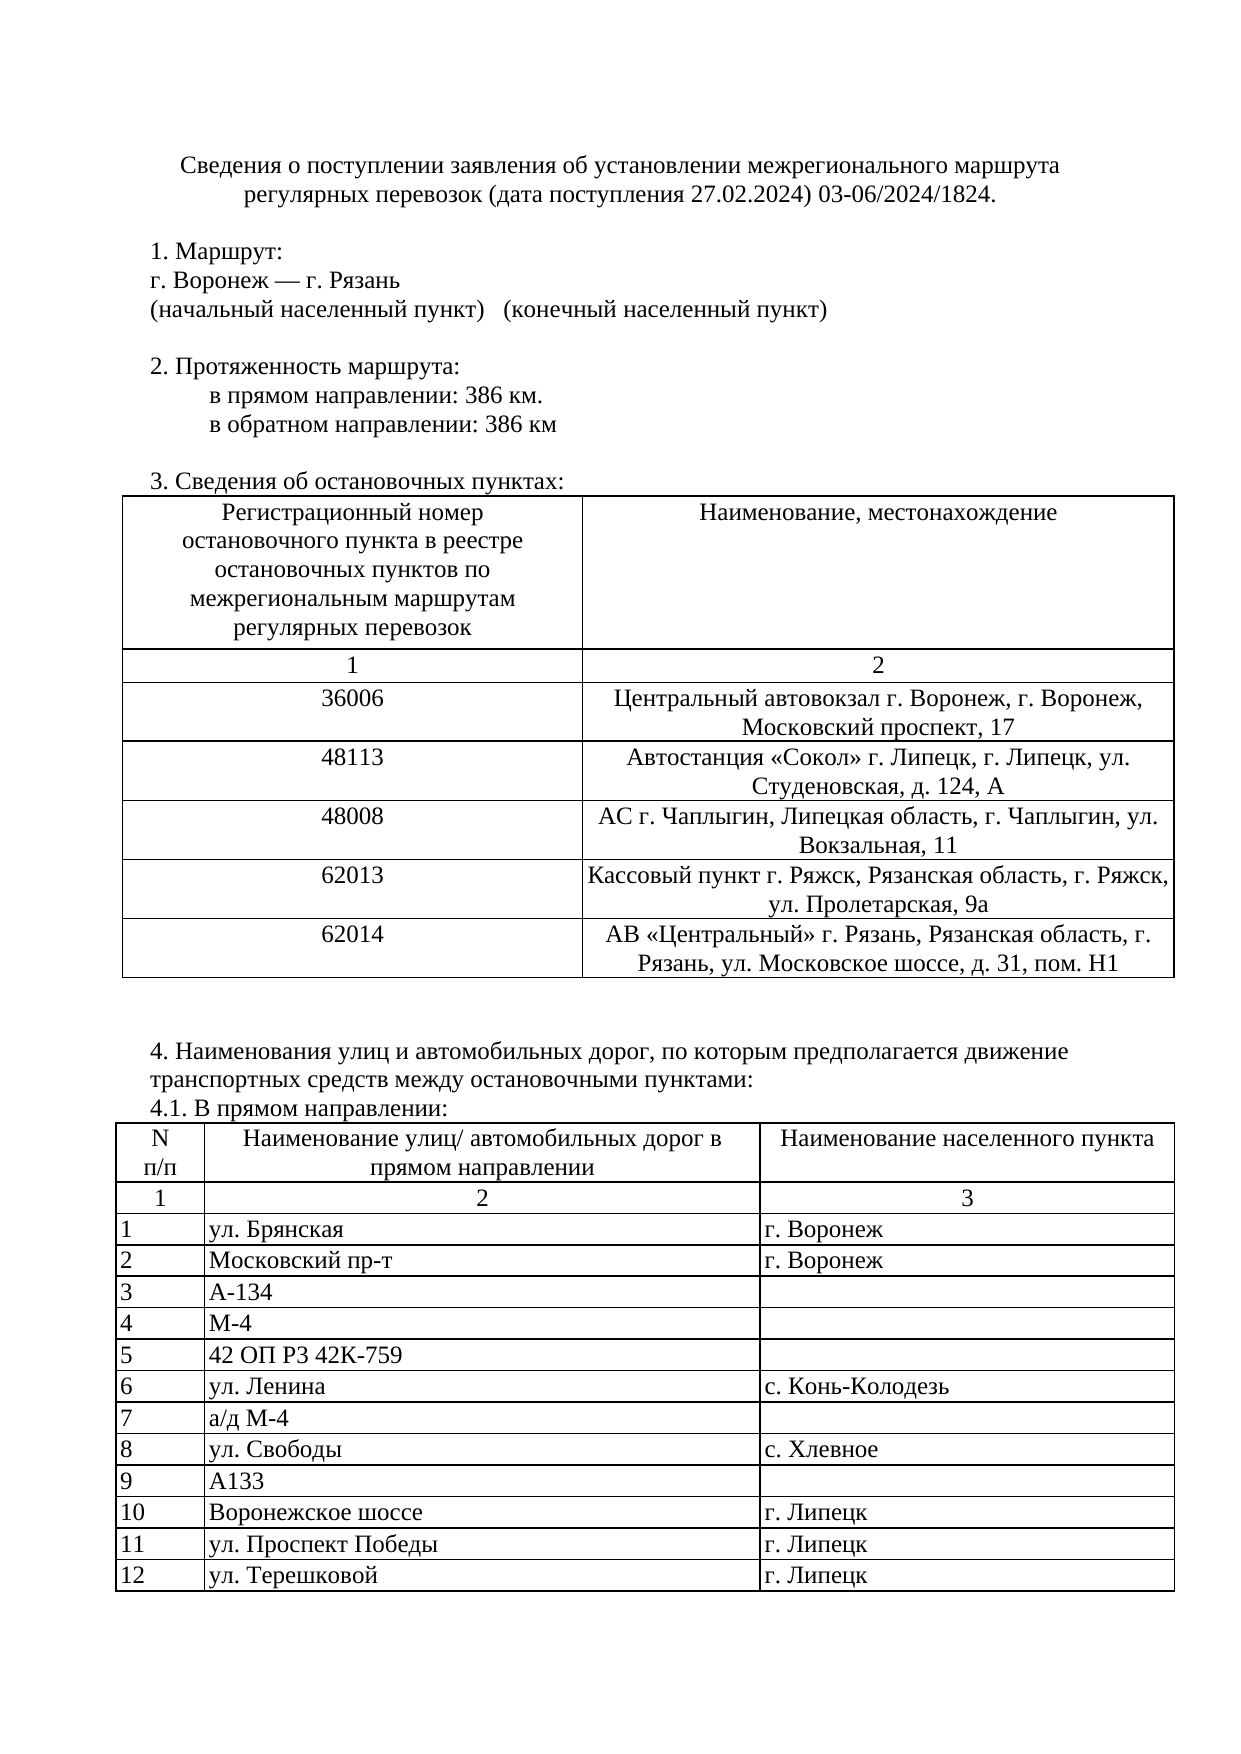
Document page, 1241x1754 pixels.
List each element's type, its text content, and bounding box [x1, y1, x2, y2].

table_cell [761, 1277, 1174, 1307]
table_cell 2 [205, 1183, 759, 1212]
text в обратном направлении: 386 км [150, 409, 1090, 437]
table_cell 36006 [123, 683, 582, 740]
table_cell ул. Свободы [205, 1434, 759, 1464]
table_cell Воронежское шоссе [205, 1497, 759, 1527]
table_header N п/п [117, 1124, 204, 1181]
table_cell [761, 1340, 1174, 1370]
table_cell Автостанция «Сокол» г. Липецк, г. Липецк, ул. Студеновская, д. 124, А [583, 742, 1173, 799]
text 3. Сведения об остановочных пунктах: [150, 466, 1090, 495]
table_cell г. Воронеж [761, 1214, 1174, 1244]
table_cell с. Хлевное [761, 1434, 1174, 1464]
table_cell [761, 1466, 1174, 1496]
table_cell [761, 1308, 1174, 1338]
table_cell 42 ОП Р3 42К-759 [205, 1340, 759, 1370]
table_cell 2 [583, 650, 1173, 681]
table_cell Центральный автовокзал г. Воронеж, г. Воронеж, Московский проспект, 17 [583, 683, 1173, 740]
table_cell 62013 [123, 860, 582, 918]
text 4. Наименования улиц и автомобильных дорог, по которым предполагается движение транспортных средств между остановочными пунктами: [150, 1036, 1090, 1093]
table_header Регистрационный номер остановочного пункта в реестре остановочных пунктов по межрегиональным маршрутам регулярных перевозок [123, 497, 582, 648]
table_cell [761, 1403, 1174, 1433]
table_cell 12 [117, 1560, 204, 1590]
table_cell АС г. Чаплыгин, Липецкая область, г. Чаплыгин, ул. Вокзальная, 11 [583, 801, 1173, 858]
table_cell Кассовый пункт г. Ряжск, Рязанская область, г. Ряжск, ул. Пролетарская, 9а [583, 860, 1173, 918]
table_cell г. Липецк [761, 1529, 1174, 1558]
table_header Наименование улиц/ автомобильных дорог в прямом направлении [205, 1124, 759, 1181]
table_cell г. Липецк [761, 1560, 1174, 1590]
table_cell ул. Ленина [205, 1371, 759, 1401]
table_cell 2 [117, 1246, 204, 1275]
table_cell 9 [117, 1466, 204, 1496]
text в прямом направлении: 386 км. [150, 380, 1090, 409]
text Сведения о поступлении заявления об установлении межрегионального маршрута регулярных перевозок (дата поступления 27.02.2024) 03-06/2024/1824. [150, 150, 1090, 207]
table_cell Московский пр-т [205, 1246, 759, 1275]
table_cell ул. Терешковой [205, 1560, 759, 1590]
table_cell 11 [117, 1529, 204, 1558]
table_cell 6 [117, 1371, 204, 1401]
table_cell 7 [117, 1403, 204, 1433]
table_cell ул. Проспект Победы [205, 1529, 759, 1558]
table_cell 1 [117, 1183, 204, 1212]
table_cell 3 [117, 1277, 204, 1307]
table_cell 1 [123, 650, 582, 681]
table_cell 5 [117, 1340, 204, 1370]
text 2. Протяженность маршрута: [150, 351, 1090, 380]
text 1. Маршрут: [150, 236, 1090, 265]
text г. Воронеж — г. Рязань [150, 265, 1090, 294]
table_header Наименование населенного пункта [761, 1124, 1174, 1181]
table_cell А-134 [205, 1277, 759, 1307]
table_cell а/д М-4 [205, 1403, 759, 1433]
table_cell 48113 [123, 742, 582, 799]
table_cell г. Воронеж [761, 1246, 1174, 1275]
table_cell г. Липецк [761, 1497, 1174, 1527]
table_cell ул. Брянская [205, 1214, 759, 1244]
text 4.1. В прямом направлении: [150, 1093, 1090, 1122]
table_cell АВ «Центральный» г. Рязань, Рязанская область, г. Рязань, ул. Московское шоссе, д. 31, пом. Н1 [583, 919, 1173, 977]
table_cell 10 [117, 1497, 204, 1527]
table_cell 48008 [123, 801, 582, 858]
table_cell 8 [117, 1434, 204, 1464]
table_cell М-4 [205, 1308, 759, 1338]
table_cell 62014 [123, 919, 582, 977]
table_cell с. Конь-Колодезь [761, 1371, 1174, 1401]
table_cell 3 [761, 1183, 1174, 1212]
table_cell 1 [117, 1214, 204, 1244]
table_header Наименование, местонахождение [583, 497, 1173, 648]
table_cell А133 [205, 1466, 759, 1496]
table_cell 4 [117, 1308, 204, 1338]
text (начальный населенный пункт) (конечный населенный пункт) [150, 294, 1090, 322]
